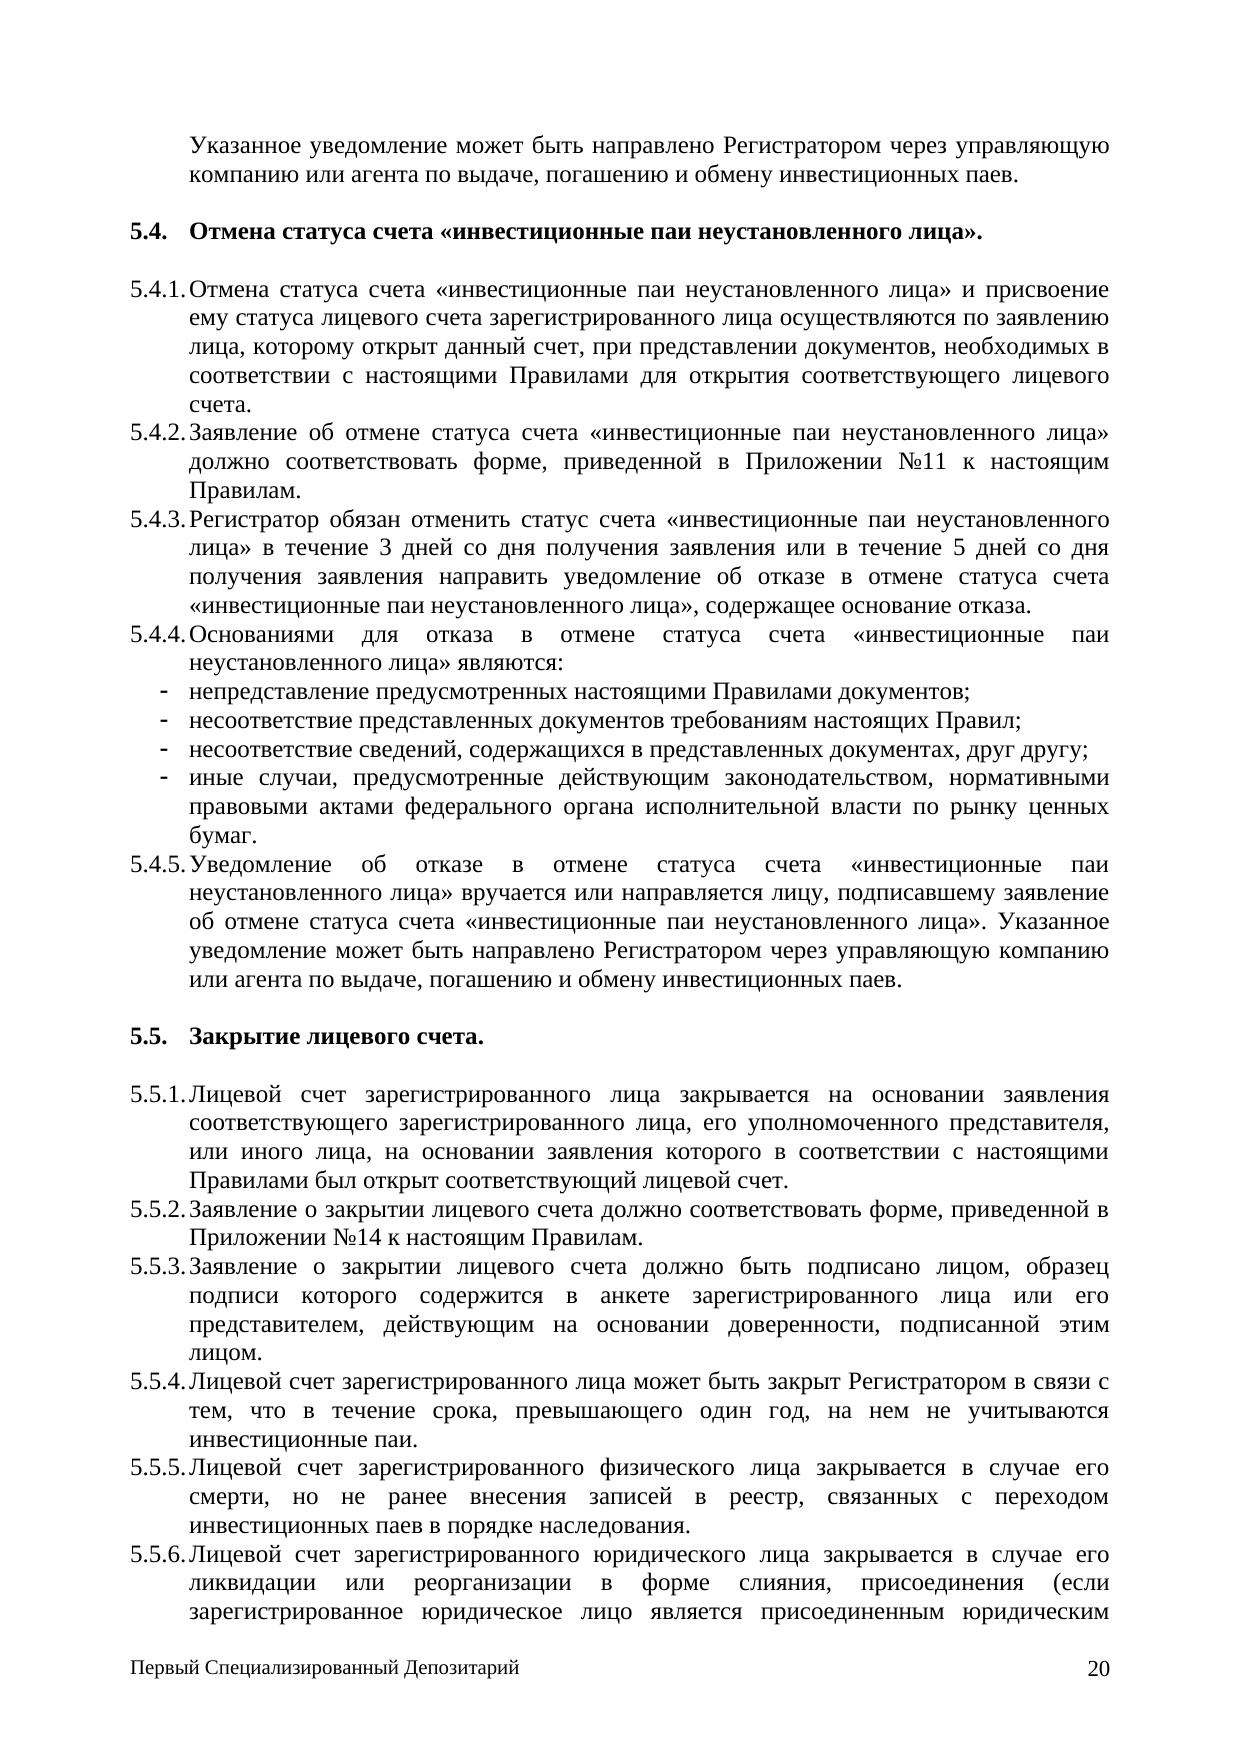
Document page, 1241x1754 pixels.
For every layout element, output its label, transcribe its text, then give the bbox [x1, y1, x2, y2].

list Заявление о закрытии лицевого счета должно быть подписано лицом, образец подписи которого содержится в анкете зарегистрированного лица или его представителем, действующим на основании доверенности, подписанной этим лицом. [130, 1251, 1110, 1366]
list несоответствие представленных документов требованиям настоящих Правил; [159, 705, 1110, 734]
list Заявление об отмене статуса счета «инвестиционные паи неустановленного лица» должно соответствовать форме, приведенной в Приложении №11 к настоящим Правилам. [130, 417, 1110, 504]
list Закрытие лицевого счета. [130, 1021, 1110, 1050]
list непредставление предусмотренных настоящими Правилами документов; [159, 676, 1110, 705]
list несоответствие сведений, содержащихся в представленных документах, друг другу; [159, 734, 1110, 762]
text Указанное уведомление может быть направлено Регистратором через управляющую компанию или агента по выдаче, погашению и обмену инвестиционных паев. [189, 130, 1110, 187]
list Лицевой счет зарегистрированного лица может быть закрыт Регистратором в связи с тем, что в течение срока, превышающего один год, на нем не учитываются инвестиционные паи. [130, 1366, 1110, 1452]
list Лицевой счет зарегистрированного лица закрывается на основании заявления соответствующего зарегистрированного лица, его уполномоченного представителя, или иного лица, на основании заявления которого в соответствии с настоящими Правилами был открыт соответствующий лицевой счет. [130, 1079, 1110, 1194]
list Основаниями для отказа в отмене статуса счета «инвестиционные паи неустановленного лица» являются: [130, 619, 1110, 676]
list Отмена статуса счета «инвестиционные паи неустановленного лица». [130, 216, 1110, 245]
list Лицевой счет зарегистрированного физического лица закрывается в случае его смерти, но не ранее внесения записей в реестр, связанных с переходом инвестиционных паев в порядке наследования. [130, 1452, 1110, 1539]
list Заявление о закрытии лицевого счета должно соответствовать форме, приведенной в Приложении №14 к настоящим Правилам. [130, 1194, 1110, 1251]
list иные случаи, предусмотренные действующим законодательством, нормативными правовыми актами федерального органа исполнительной власти по рынку ценных бумаг. [159, 762, 1110, 849]
list Отмена статуса счета «инвестиционные паи неустановленного лица» и присвоение ему статуса лицевого счета зарегистрированного лица осуществляются по заявлению лица, которому открыт данный счет, при представлении документов, необходимых в соответствии с настоящими Правилами для открытия соответствующего лицевого счета. [130, 274, 1110, 417]
list Уведомление об отказе в отмене статуса счета «инвестиционные паи неустановленного лица» вручается или направляется лицу, подписавшему заявление об отмене статуса счета «инвестиционные паи неустановленного лица». Указанное уведомление может быть направлено Регистратором через управляющую компанию или агента по выдаче, погашению и обмену инвестиционных паев. [130, 849, 1110, 992]
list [130, 1539, 1110, 1625]
list Регистратор обязан отменить статус счета «инвестиционные паи неустановленного лица» в течение 3 дней со дня получения заявления или в течение 5 дней со дня получения заявления направить уведомление об отказе в отмене статуса счета «инвестиционные паи неустановленного лица», содержащее основание отказа. [130, 504, 1110, 619]
